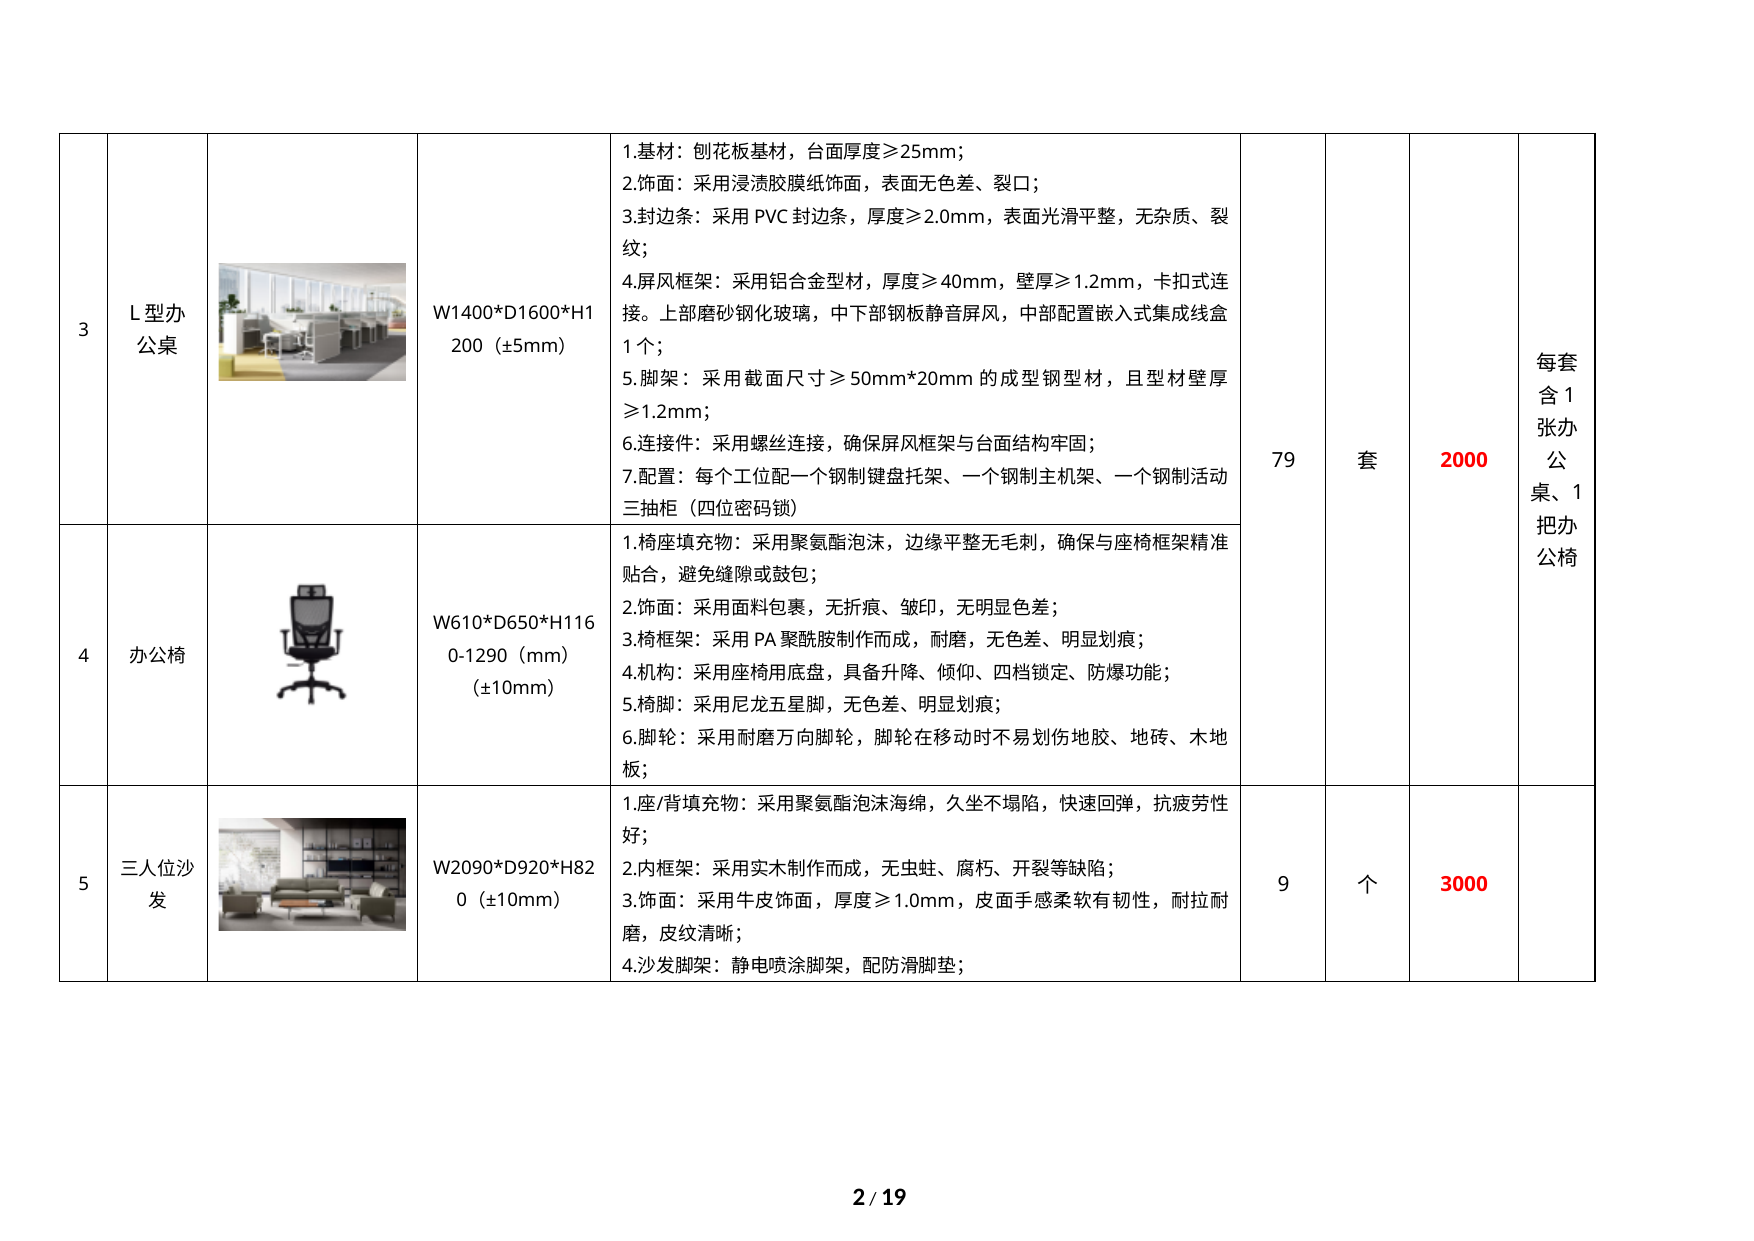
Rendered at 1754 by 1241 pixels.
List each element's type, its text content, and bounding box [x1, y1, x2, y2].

table_cell [1519, 786, 1594, 981]
table_cell [208, 786, 417, 981]
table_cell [418, 786, 610, 981]
table_cell 9 [1241, 786, 1325, 981]
table_cell 1.椅座填充物：采用聚氨酯泡沫，边缘平整无毛刺，确保与座椅框架精准贴合，避免缝隙或鼓包； 2.饰面：采用面料包裹，无折痕、皱印，无明显色差； 3.椅框架：采用PA聚酰胺制作而成，耐磨，无色差、明显划痕； 4.机构：采用座椅用底盘，具备升降、倾仰、四档锁定、防爆功能； 5.椅脚：采用尼龙五星脚，无色差、明显划痕； 6.脚轮：采用耐磨万向脚轮，脚轮在移动时不易划伤地胶、地砖、木地板； [611, 525, 1240, 785]
table_cell W1400*D1600*H1200（±5mm） [418, 134, 610, 524]
table_cell W610*D650*H1160-1290（mm）（±10mm） [418, 525, 610, 785]
table_cell 办公椅 [108, 525, 207, 785]
table_cell 3000 [1410, 786, 1518, 981]
table_cell 个 [1326, 786, 1409, 981]
table_cell 三人位沙发 [108, 786, 207, 981]
table_cell 套 [1326, 134, 1409, 785]
table_cell 79 [1241, 134, 1325, 785]
picture [218, 263, 406, 381]
table_cell 2000 [1410, 134, 1518, 785]
picture [218, 818, 406, 931]
table_cell [208, 525, 417, 785]
table_cell [208, 134, 417, 524]
table_cell 5 [60, 786, 107, 981]
picture [269, 573, 355, 714]
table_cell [611, 786, 1240, 981]
table_cell 4 [60, 525, 107, 785]
table_cell L型办公桌 [108, 134, 207, 524]
table_cell 1.基材：刨花板基材，台面厚度≥25mm； 2.饰面：采用浸渍胶膜纸饰面，表面无色差、裂口； 3.封边条：采用PVC封边条，厚度≥2.0mm，表面光滑平整，无杂质、裂纹； 4.屏风框架：采用铝合金型材，厚度≥40mm，壁厚≥1.2mm，卡扣式连接。上部磨砂钢化玻璃，中下部钢板静音屏风，中部配置嵌入式集成线盒1个； 5.脚架：采用截面尺寸≥50mm*20mm的成型钢型材，且型材壁厚≥1.2mm； 6.连接件：采用螺丝连接，确保屏风框架与台面结构牢固； 7.配置：每个工位配一个钢制键盘托架、一个钢制主机架、一个钢制活动三抽柜（四位密码锁） [611, 134, 1240, 524]
table_cell 3 [60, 134, 107, 524]
table_cell 每套含1张办公桌、1把办公椅 [1519, 134, 1594, 785]
